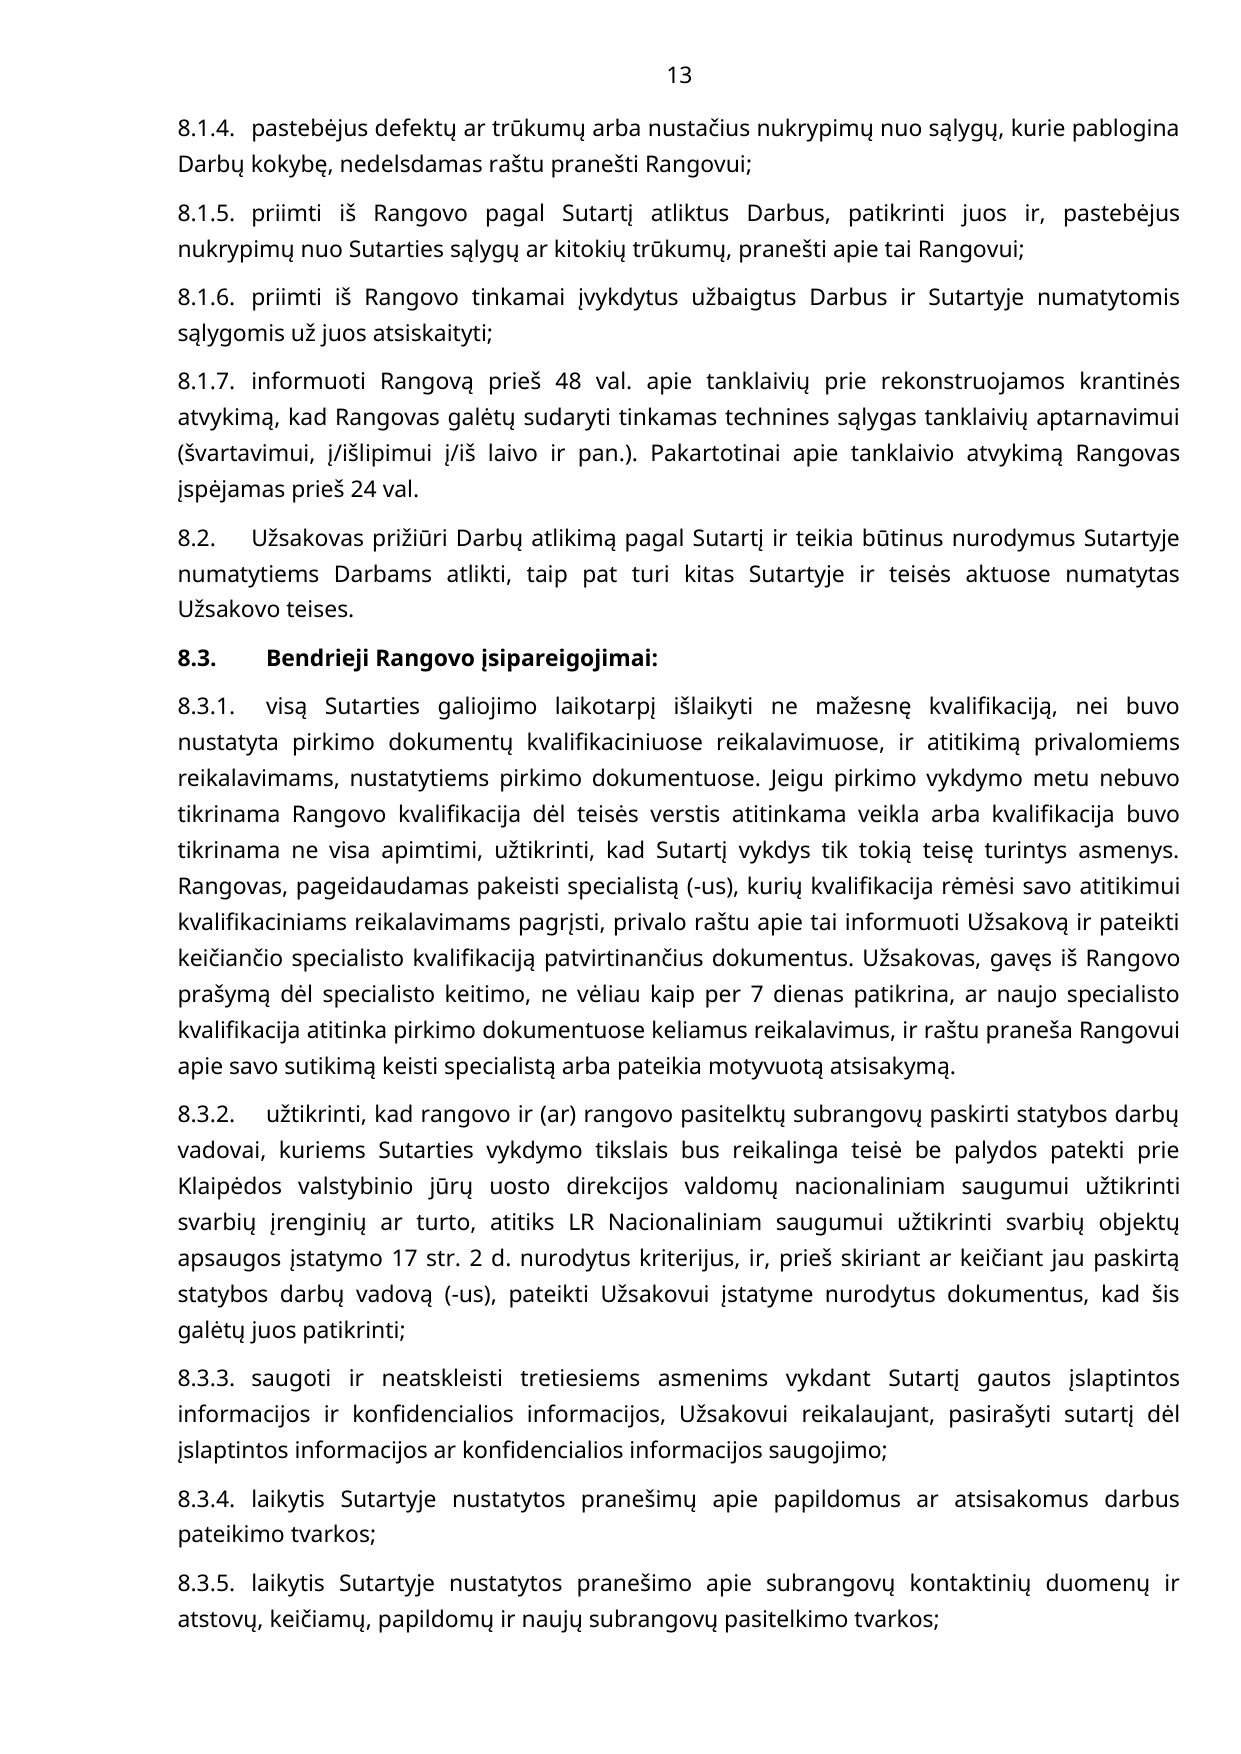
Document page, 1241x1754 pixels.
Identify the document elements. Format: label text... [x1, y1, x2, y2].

list laikytis Sutartyje nustatytos pranešimų apie papildomus ar atsisakomus darbus pateikimo tvarkos; [177, 1482, 1181, 1550]
list Užsakovas prižiūri Darbų atlikimą pagal Sutartį ir teikia būtinus nurodymus Sutartyje numatytiems Darbams atlikti, taip pat turi kitas Sutartyje ir teisės aktuose numatytas Užsakovo teises. [177, 522, 1181, 625]
list saugoti ir neatskleisti tretiesiems asmenims vykdant Sutartį gautos įslaptintos informacijos ir konfidencialios informacijos, Užsakovui reikalaujant, pasirašyti sutartį dėl įslaptintos informacijos ar konfidencialios informacijos saugojimo; [177, 1362, 1181, 1465]
list pastebėjus defektų ar trūkumų arba nustačius nukrypimų nuo sąlygų, kurie pablogina Darbų kokybę, nedelsdamas raštu pranešti Rangovui; [177, 112, 1181, 179]
list visą Sutarties galiojimo laikotarpį išlaikyti ne mažesnę kvalifikaciją, nei buvo nustatyta pirkimo dokumentų kvalifikaciniuose reikalavimuose, ir atitikimą privalomiems reikalavimams, nustatytiems pirkimo dokumentuose. Jeigu pirkimo vykdymo metu nebuvo tikrinama Rangovo kvalifikacija dėl teisės verstis atitinkama veikla arba kvalifikacija buvo tikrinama ne visa apimtimi, užtikrinti, kad Sutartį vykdys tik tokią teisę turintys asmenys. Rangovas, pageidaudamas pakeisti specialistą (-us), kurių kvalifikacija rėmėsi savo atitikimui kvalifikaciniams reikalavimams pagrįsti, privalo raštu apie tai informuoti Užsakovą ir pateikti keičiančio specialisto kvalifikaciją patvirtinančius dokumentus. Užsakovas, gavęs iš Rangovo prašymą dėl specialisto keitimo, ne vėliau kaip per 7 dienas patikrina, ar naujo specialisto kvalifikacija atitinka pirkimo dokumentuose keliamus reikalavimus, ir raštu praneša Rangovui apie savo sutikimą keisti specialistą arba pateikia motyvuotą atsisakymą. [177, 690, 1181, 1081]
list priimti iš Rangovo tinkamai įvykdytus užbaigtus Darbus ir Sutartyje numatytomis sąlygomis už juos atsiskaityti; [177, 281, 1181, 348]
list užtikrinti, kad rangovo ir (ar) rangovo pasitelktų subrangovų paskirti statybos darbų vadovai, kuriems Sutarties vykdymo tikslais bus reikalinga teisė be palydos patekti prie Klaipėdos valstybinio jūrų uosto direkcijos valdomų nacionaliniam saugumui užtikrinti svarbių įrenginių ar turto, atitiks LR Nacionaliniam saugumui užtikrinti svarbių objektų apsaugos įstatymo 17 str. 2 d. nurodytus kriterijus, ir, prieš skiriant ar keičiant jau paskirtą statybos darbų vadovą (-us), pateikti Užsakovui įstatyme nurodytus dokumentus, kad šis galėtų juos patikrinti; [177, 1098, 1181, 1345]
list informuoti Rangovą prieš 48 val. apie tanklaivių prie rekonstruojamos krantinės atvykimą, kad Rangovas galėtų sudaryti tinkamas technines sąlygas tanklaivių aptarnavimui (švartavimui, į/išlipimui į/iš laivo ir pan.). Pakartotinai apie tanklaivio atvykimą Rangovas įspėjamas prieš 24 val. [177, 365, 1181, 504]
list laikytis Sutartyje nustatytos pranešimo apie subrangovų kontaktinių duomenų ir atstovų, keičiamų, papildomų ir naujų subrangovų pasitelkimo tvarkos; [177, 1567, 1181, 1634]
list priimti iš Rangovo pagal Sutartį atliktus Darbus, patikrinti juos ir, pastebėjus nukrypimų nuo Sutarties sąlygų ar kitokių trūkumų, pranešti apie tai Rangovui; [177, 197, 1181, 264]
list Bendrieji Rangovo įsipareigojimai: [177, 642, 1181, 673]
